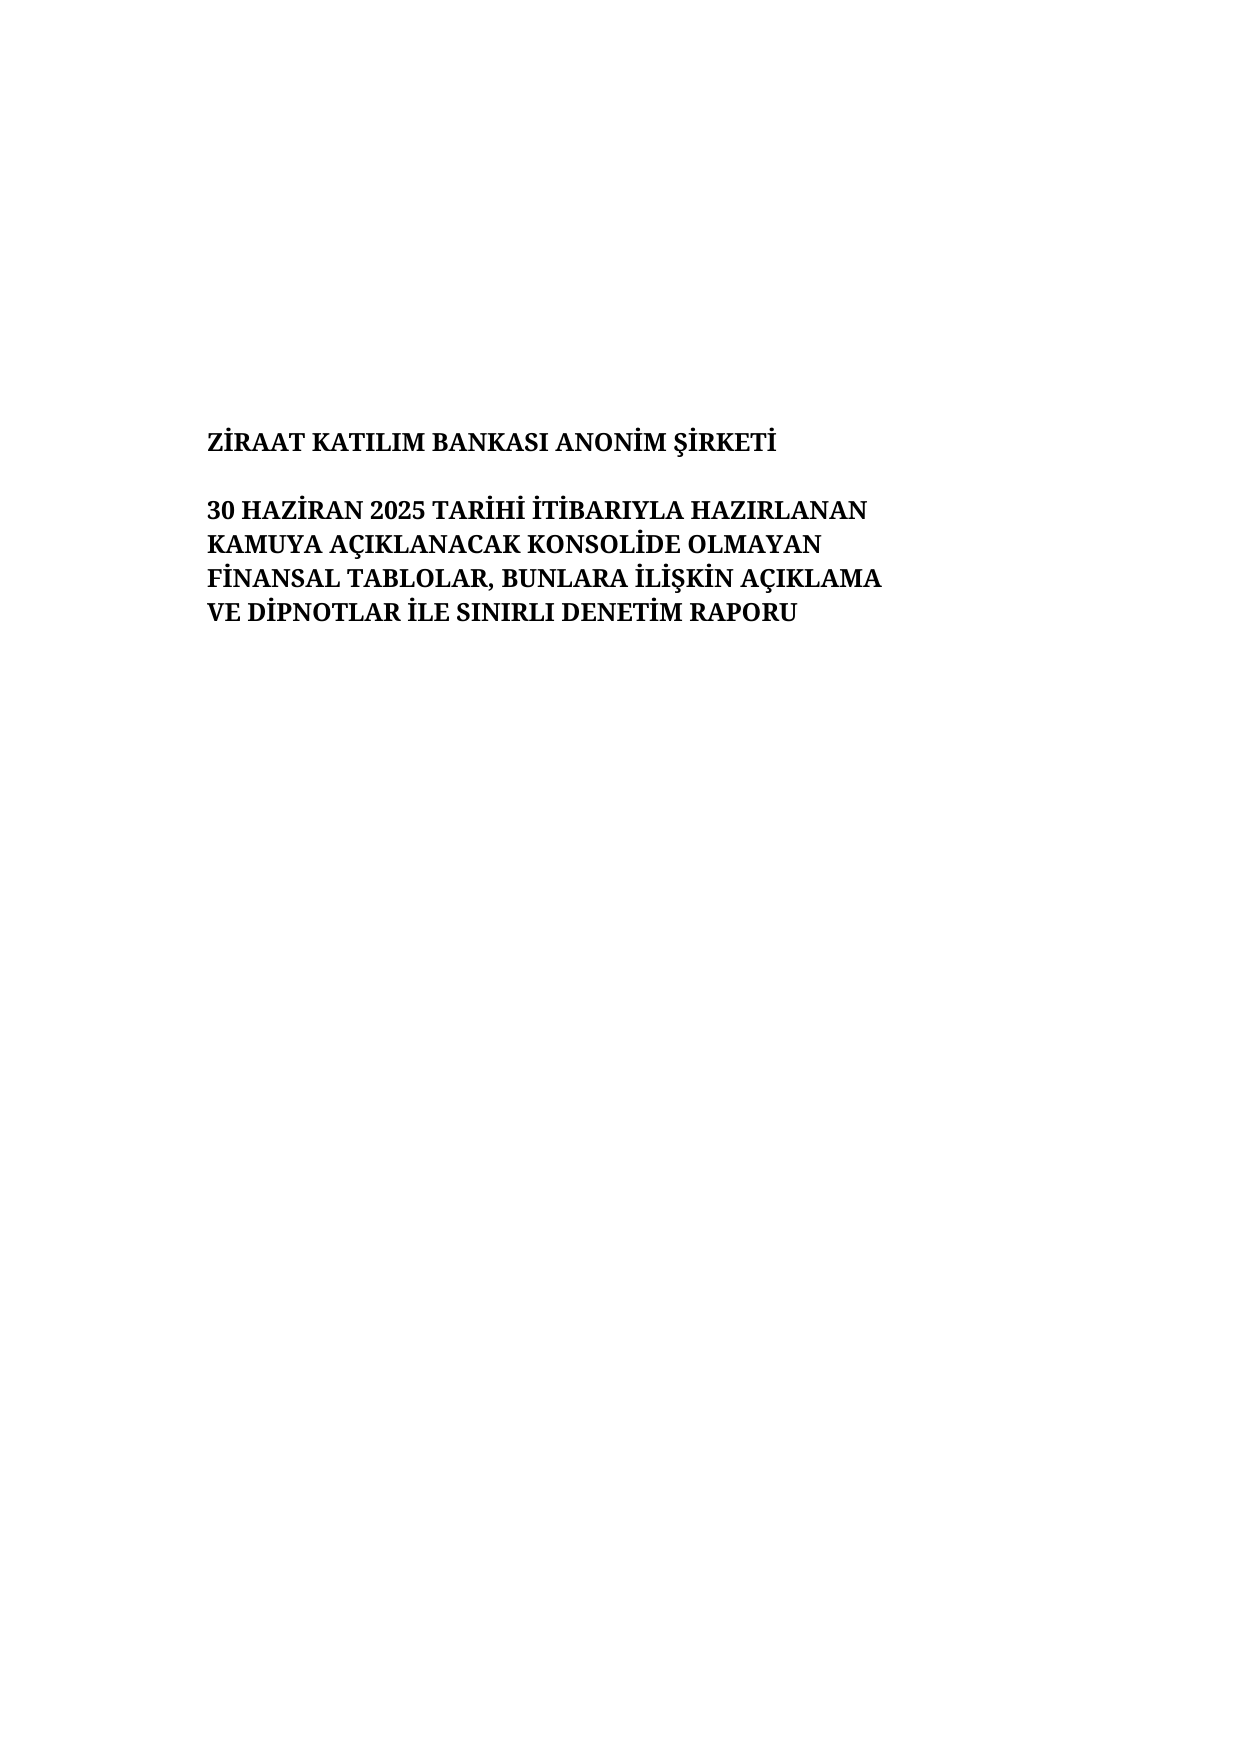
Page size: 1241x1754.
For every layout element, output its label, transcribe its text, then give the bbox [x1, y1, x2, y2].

text KAMUYA AÇIKLANACAK KONSOLİDE OLMAYAN [207, 527, 1122, 561]
text FİNANSAL TABLOLAR, BUNLARA İLİŞKİN AÇIKLAMA [207, 561, 1122, 595]
text VE DİPNOTLAR İLE SINIRLI DENETİM RAPORU [207, 595, 1122, 629]
text 30 HAZİRAN 2025 TARİHİ İTİBARIYLA HAZIRLANAN [207, 493, 1122, 527]
text ZİRAAT KATILIM BANKASI ANONİM ŞİRKETİ [207, 425, 1122, 459]
